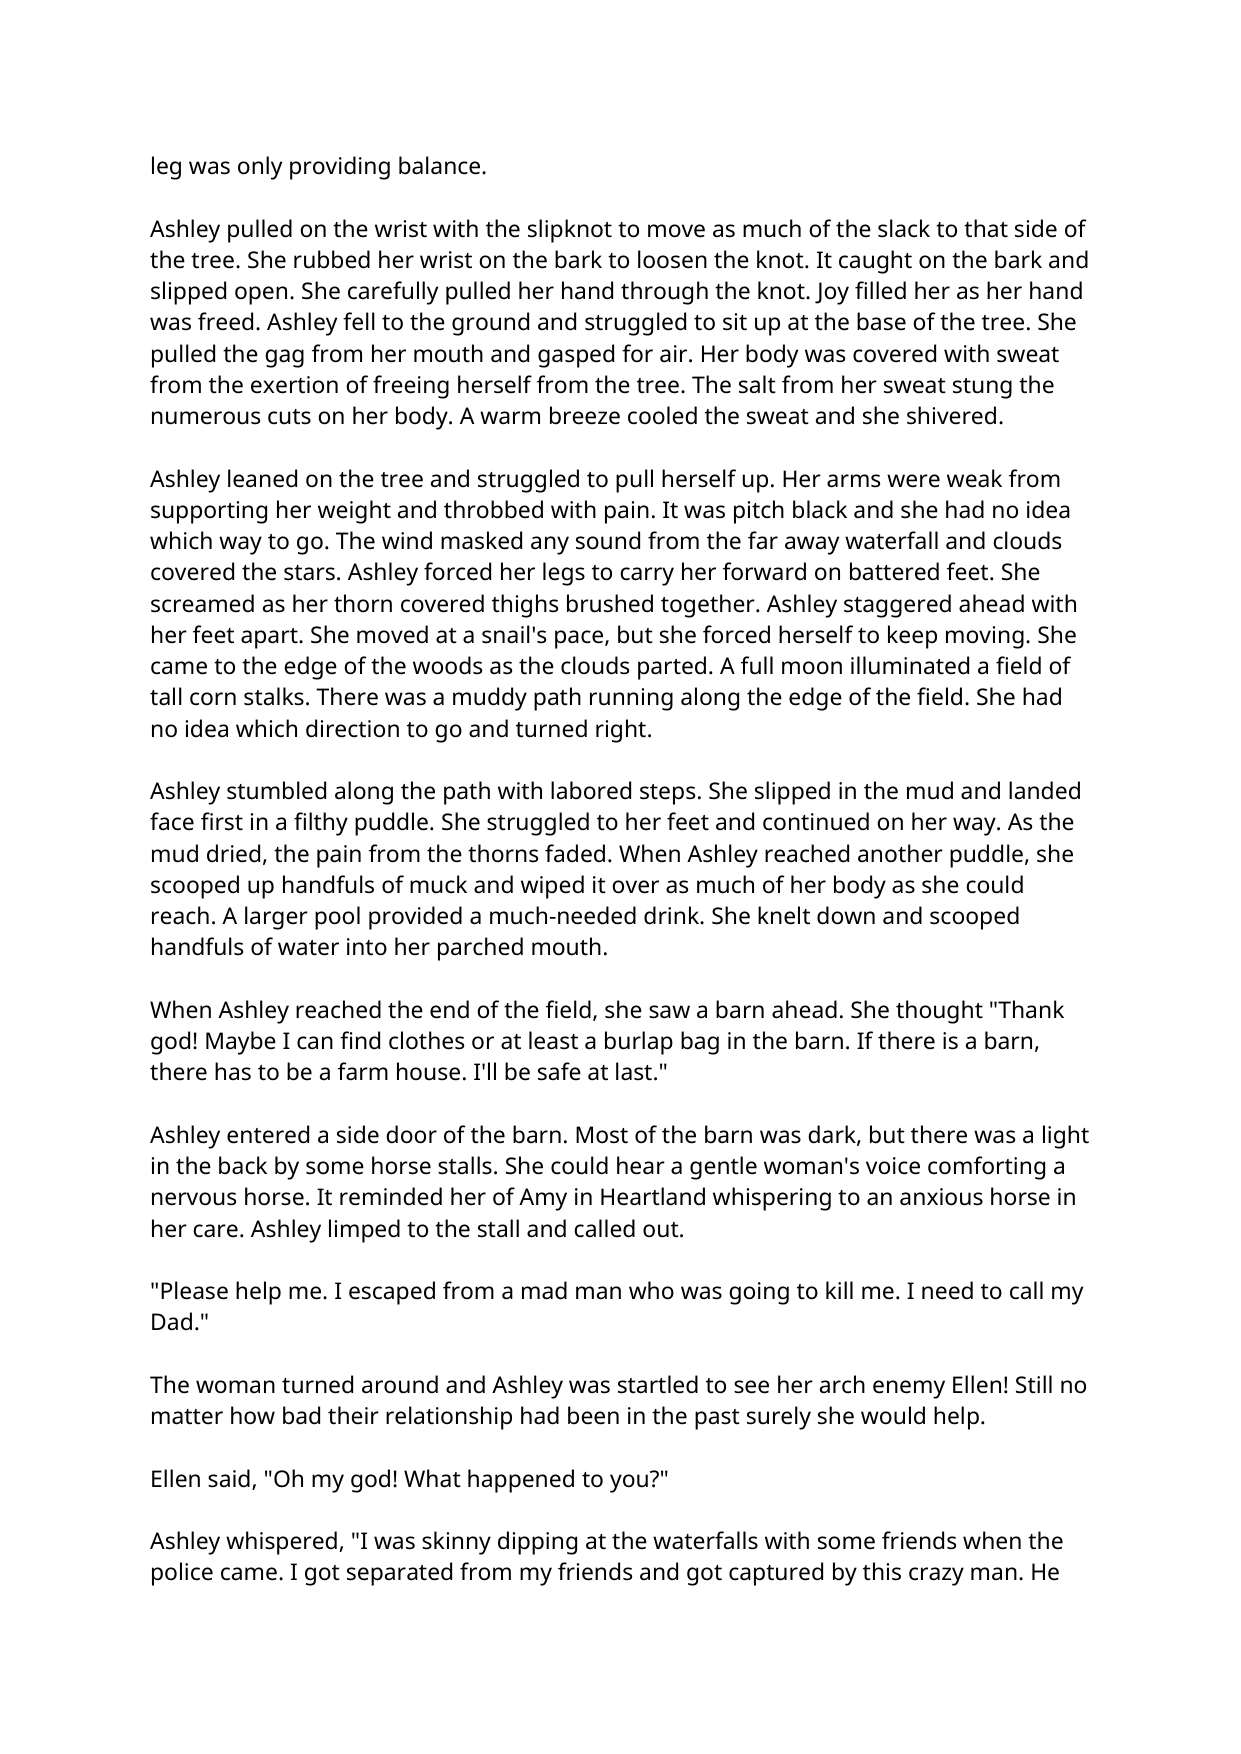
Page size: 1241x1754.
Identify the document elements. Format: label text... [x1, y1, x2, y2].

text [150, 1150, 1090, 1587]
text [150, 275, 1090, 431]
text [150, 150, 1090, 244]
